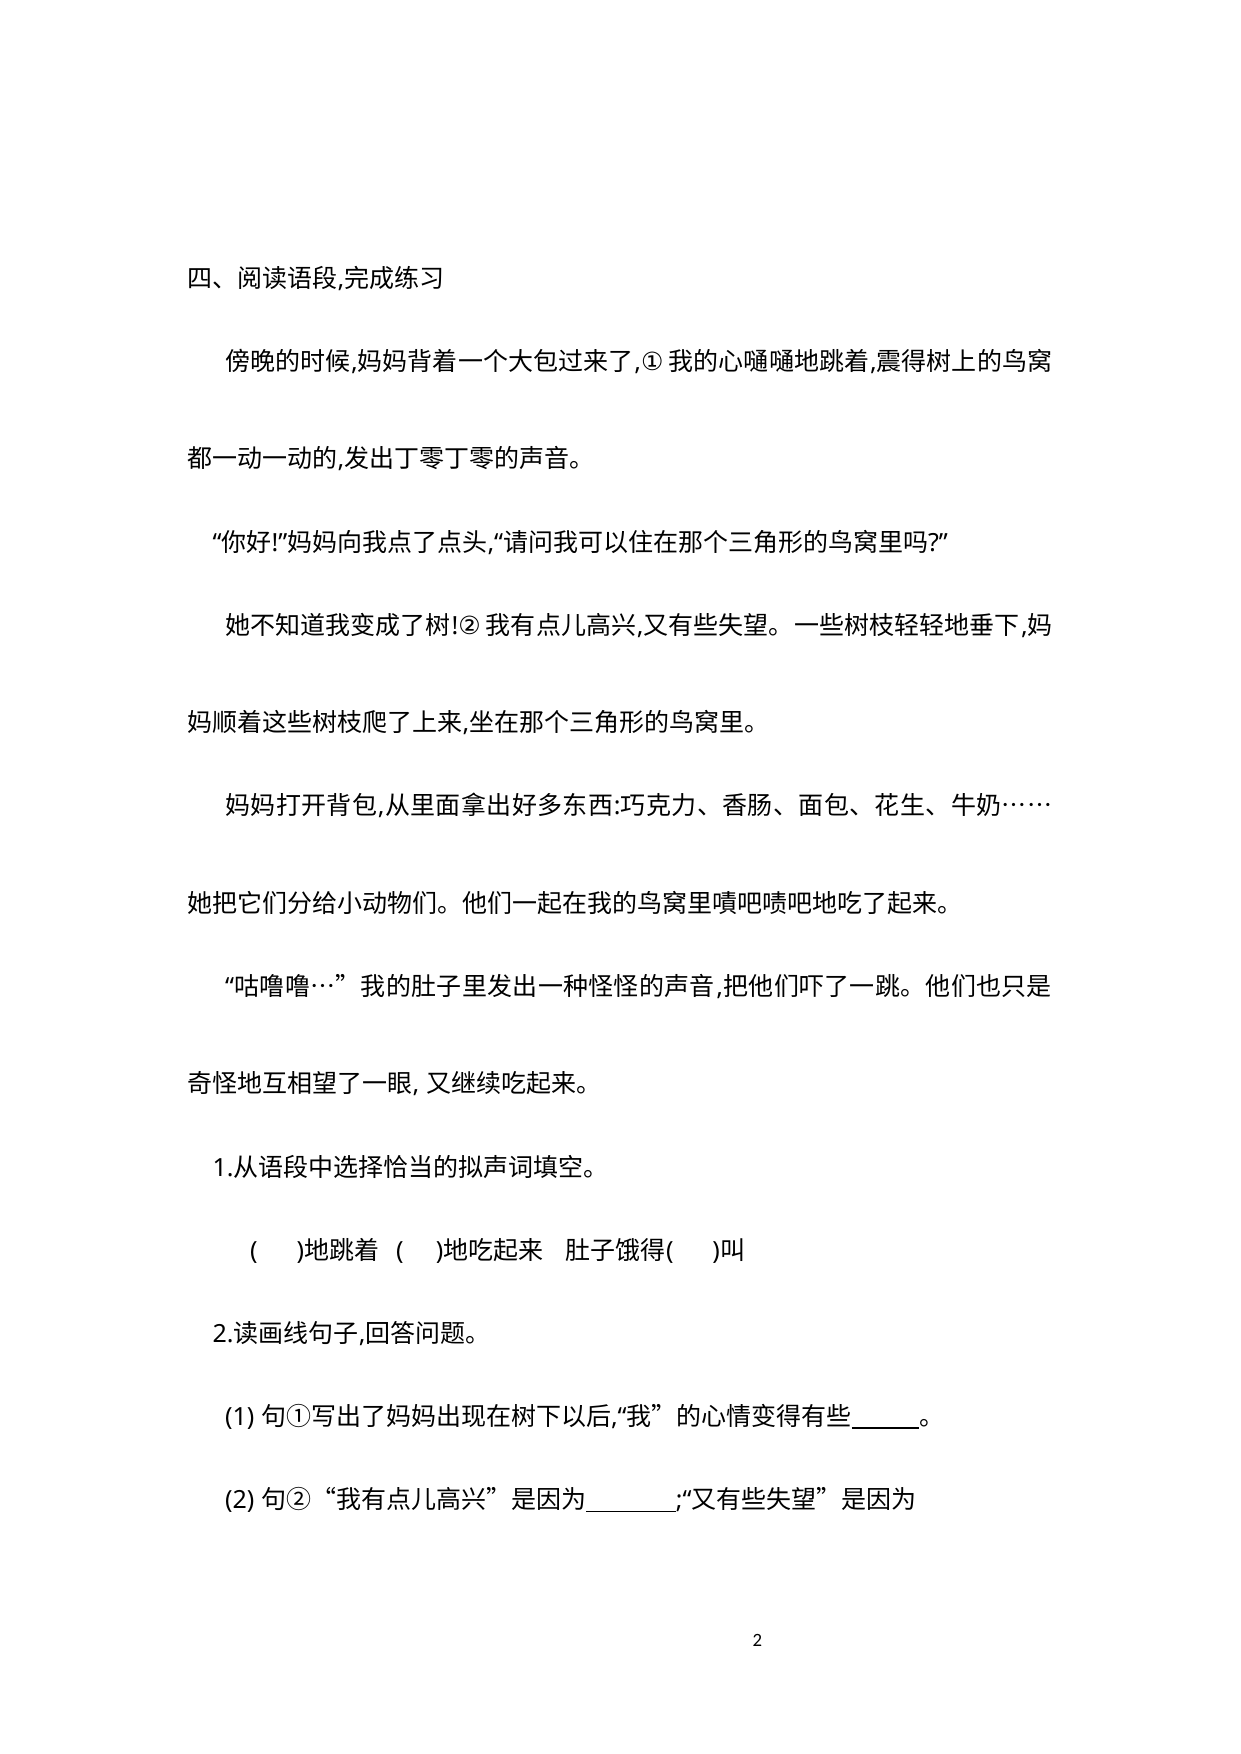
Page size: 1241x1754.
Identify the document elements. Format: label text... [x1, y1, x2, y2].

text (1) 句①写出了妈妈出现在树下以后,“我”的心情变得有些 。 [187, 1382, 1053, 1447]
text ( )地跳着 ( )地吃起来 肚子饿得( )叫 [187, 1216, 1053, 1281]
text (2) 句②“我有点儿高兴”是因为 ;“又有些失望”是因为 [187, 1465, 1053, 1530]
text 她不知道我变成了树!②我有点儿高兴,又有些失望。一些树枝轻轻地垂下,妈妈顺着这些树枝爬了上来,坐在那个三角形的鸟窝里。 [187, 591, 1053, 753]
text 1.从语段中选择恰当的拟声词填空。 [187, 1133, 1053, 1198]
text 妈妈打开背包,从里面拿出好多东西:巧克力、香肠、面包、花生、牛奶……她把它们分给小动物们。他们一起在我的鸟窝里嘖吧啧吧地吃了起来。 [187, 771, 1053, 934]
text 傍晚的时候,妈妈背着一个大包过来了,①我的心嗵嗵地跳着,震得树上的鸟窝都一动一动的,发出丁零丁零的声音。 [187, 327, 1053, 489]
text “咕噜噜…”我的肚子里发出一种怪怪的声音,把他们吓了一跳。他们也只是奇怪地互相望了一眼, 又继续吃起来。 [187, 952, 1053, 1114]
text 四、阅读语段,完成练习 [187, 244, 1053, 309]
text “你好!”妈妈向我点了点头,“请问我可以住在那个三角形的鸟窝里吗?” [187, 508, 1053, 573]
text 2.读画线句子,回答问题。 [187, 1299, 1053, 1364]
